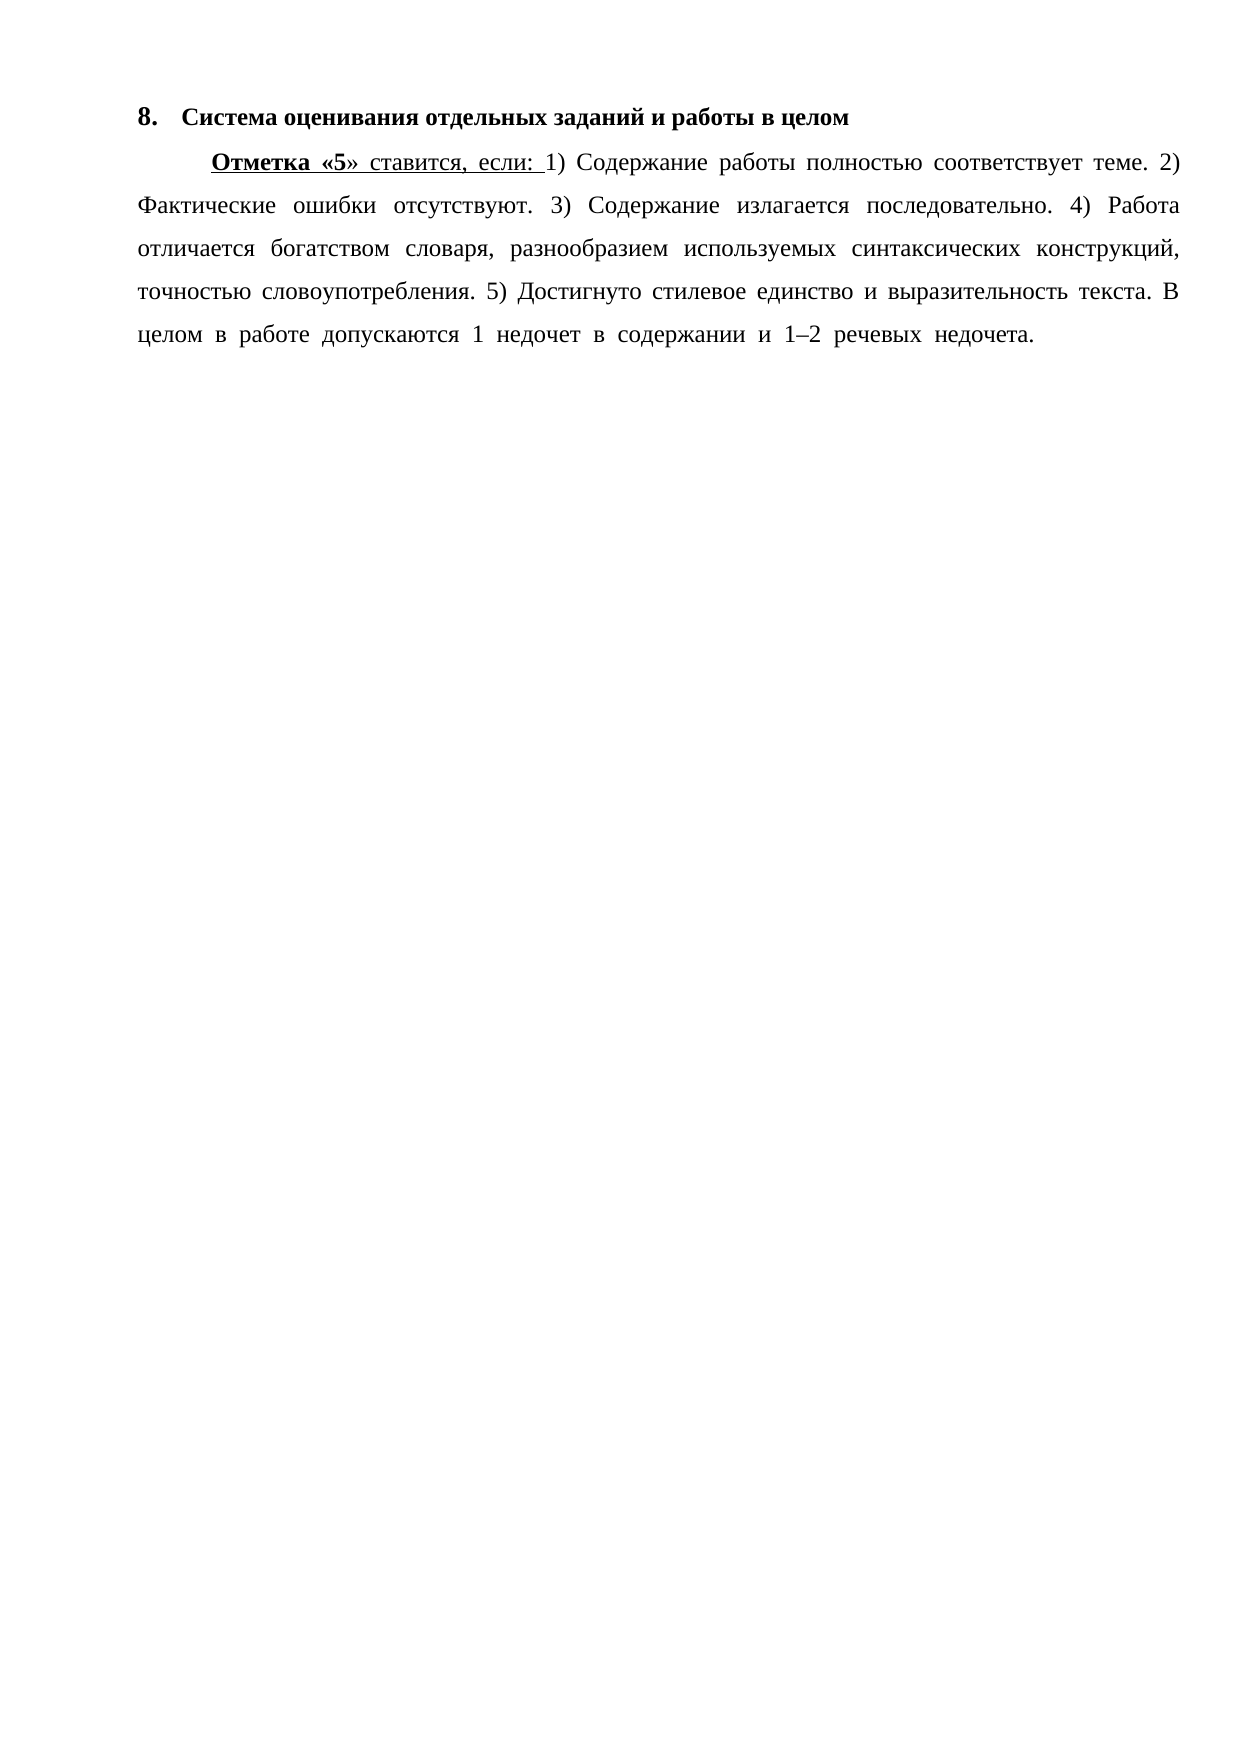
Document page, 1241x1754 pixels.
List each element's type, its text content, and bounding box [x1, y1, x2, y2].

text Отметка «5» ставится, если: 1) Содержание работы полностью соответствует теме. 2) Фактические ошибки отсутствуют. 3) Содержание излагается последовательно. 4) Работа отличается богатством словаря, разнообразием используемых синтаксических конструкций, точностью словоупотребления. 5) Достигнуто стилевое единство и выразительность текста. В целом в работе допускаются 1 недочет в содержании и 1–2 речевых недочета. [137, 147, 1181, 348]
subtitle Система оценивания отдельных заданий и работы в целом [137, 100, 1240, 131]
